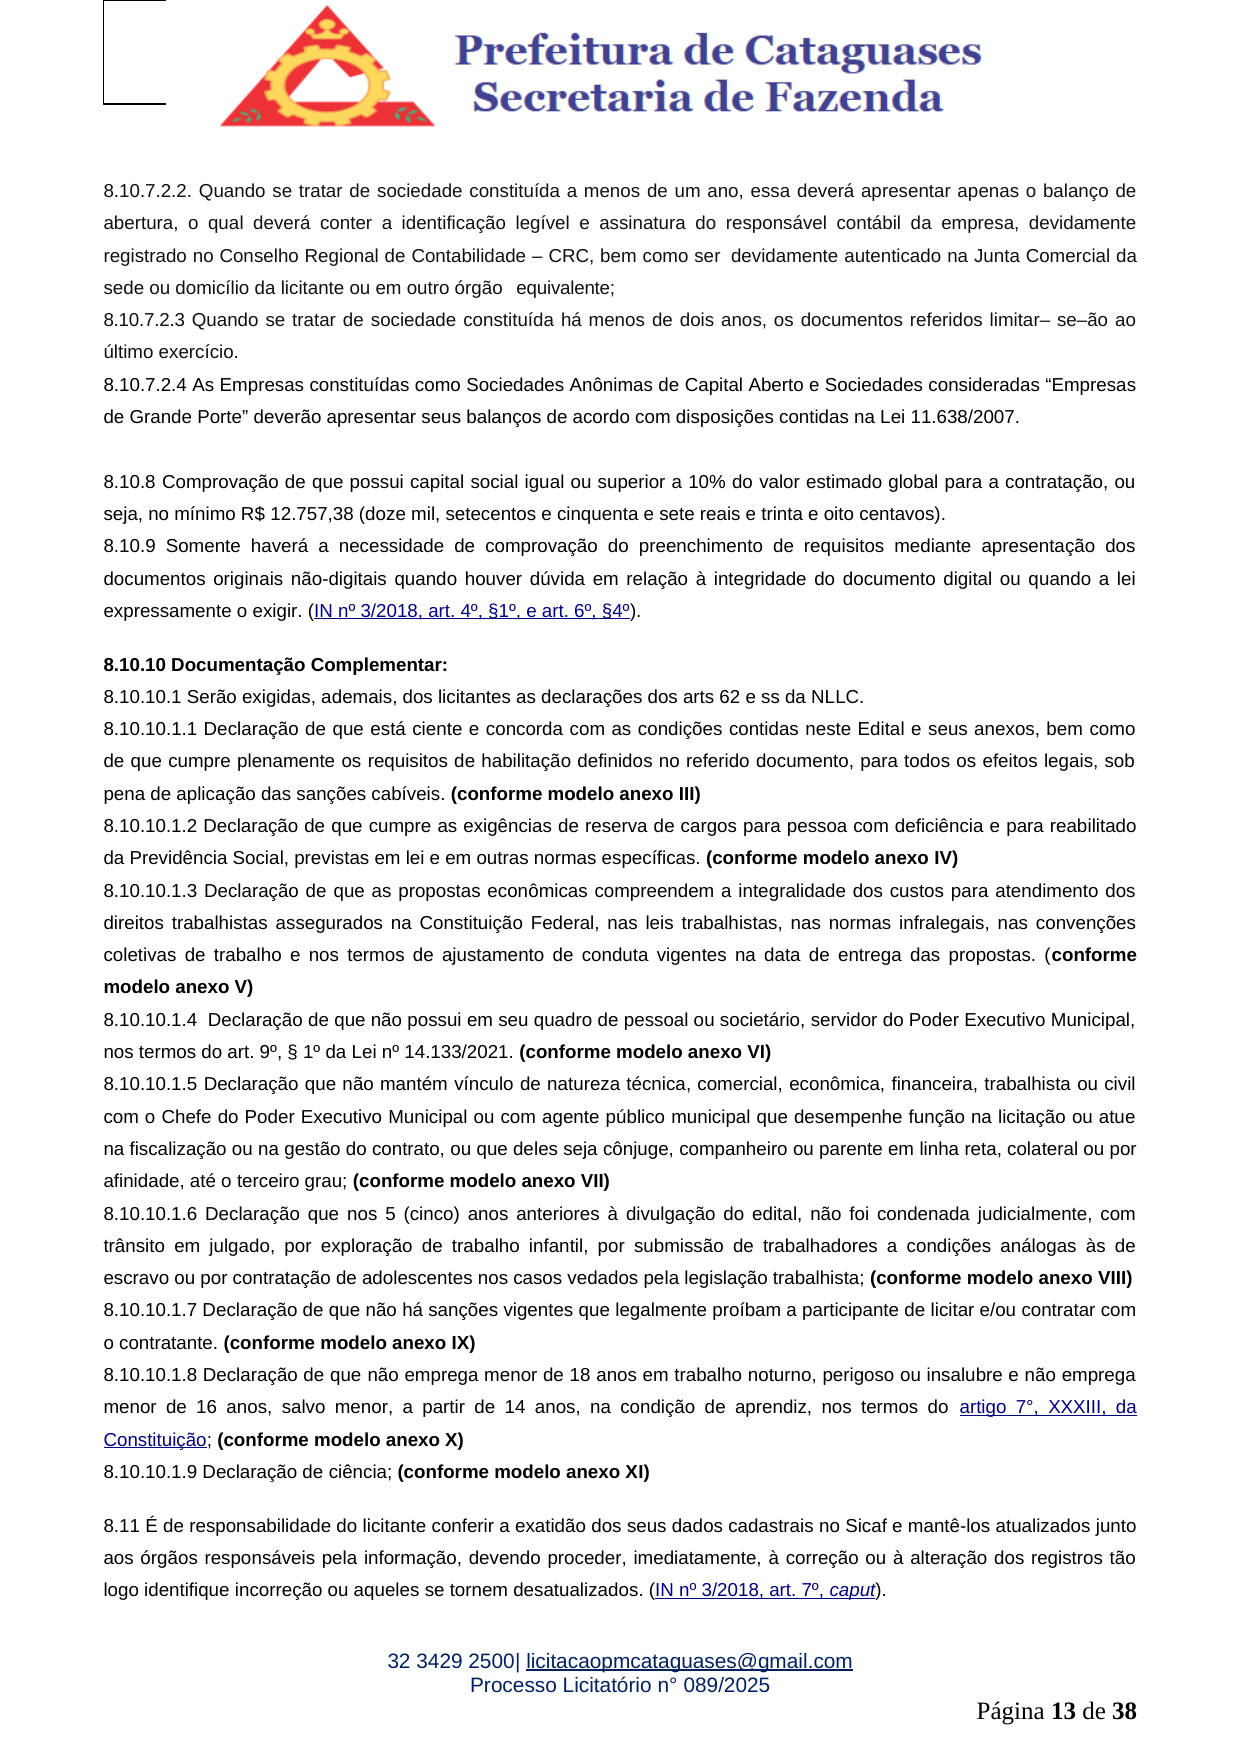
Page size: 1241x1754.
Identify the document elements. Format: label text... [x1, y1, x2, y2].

list 8.11 É de responsabilidade do licitante conferir a exatidão dos seus dados cadastrais no Sicaf e mantê-los atualizados junto aos órgãos responsáveis pela informação, devendo proceder, imediatamente, à correção ou à alteração dos registros tão logo identifique incorreção ou aqueles se tornem desatualizados. (IN nº 3/2018, art. 7º, caput). [103, 1514, 1137, 1601]
text 8.10.7.2.4 As Empresas constituídas como Sociedades Anônimas de Capital Aberto e Sociedades consideradas “Empresas de Grande Porte” deverão apresentar seus balanços de acordo com disposições contidas na Lei 11.638/2007. [103, 373, 1137, 427]
list 8.10.10.1.8 Declaração de que não emprega menor de 18 anos em trabalho noturno, perigoso ou insalubre e não emprega menor de 16 anos, salvo menor, a partir de 14 anos, na condição de aprendiz, nos termos do artigo 7°, XXXIII, da Constituição; (conforme modelo anexo X) [103, 1364, 1137, 1450]
text 8.10.10.1 Serão exigidas, ademais, dos licitantes as declarações dos arts 62 e ss da NLLC. [103, 686, 1137, 707]
list 8.10.10.1.7 Declaração de que não há sanções vigentes que legalmente proíbam a participante de licitar e/ou contratar com o contratante. (conforme modelo anexo IX) [103, 1299, 1137, 1353]
list 8.10.7.2.3 Quando se tratar de sociedade constituída há menos de dois anos, os documentos referidos limitar– se–ão ao último exercício. [103, 309, 1137, 363]
picture [165, 0, 1075, 148]
list 8.10.10.1.9 Declaração de ciência; (conforme modelo anexo XI) [103, 1461, 1137, 1482]
list 8.10.7.2.2. Quando se tratar de sociedade constituída a menos de um ano, essa deverá apresentar apenas o balanço de abertura, o qual deverá conter a identificação legível e assinatura do responsável contábil da empresa, devidamente registrado no Conselho Regional de Contabilidade – CRC, bem como ser devidamente autenticado na Junta Comercial da sede ou domicílio da licitante ou em outro órgão equivalente; [103, 180, 1137, 298]
list 8.10.10.1.1 Declaração de que está ciente e concorda com as condições contidas neste Edital e seus anexos, bem como de que cumpre plenamente os requisitos de habilitação definidos no referido documento, para todos os efeitos legais, sob pena de aplicação das sanções cabíveis. (conforme modelo anexo III) [103, 718, 1137, 804]
list 8.10.10 Documentação Complementar: [103, 653, 1137, 675]
text 8.10.8 Comprovação de que possui capital social igual ou superior a 10% do valor estimado global para a contratação, ou seja, no mínimo R$ 12.757,38 (doze mil, setecentos e cinquenta e sete reais e trinta e oito centavos). [103, 470, 1137, 524]
list 8.10.10.1.2 Declaração de que cumpre as exigências de reserva de cargos para pessoa com deficiência e para reabilitado da Previdência Social, previstas em lei e em outras normas específicas. (conforme modelo anexo IV) [103, 815, 1137, 869]
text 8.10.9 Somente haverá a necessidade de comprovação do preenchimento de requisitos mediante apresentação dos documentos originais não-digitais quando houver dúvida em relação à integridade do documento digital ou quando a lei expressamente o exigir. (IN nº 3/2018, art. 4º, §1º, e art. 6º, §4º). [103, 535, 1137, 621]
list 8.10.10.1.3 Declaração de que as propostas econômicas compreendem a integralidade dos custos para atendimento dos direitos trabalhistas assegurados na Constituição Federal, nas leis trabalhistas, nas normas infralegais, nas convenções coletivas de trabalho e nos termos de ajustamento de conduta vigentes na data de entrega das propostas. (conforme modelo anexo V) [103, 879, 1137, 998]
list 8.10.10.1.6 Declaração que nos 5 (cinco) anos anteriores à divulgação do edital, não foi condenada judicialmente, com trânsito em julgado, por exploração de trabalho infantil, por submissão de trabalhadores a condições análogas às de escravo ou por contratação de adolescentes nos casos vedados pela legislação trabalhista; (conforme modelo anexo VIII) [103, 1202, 1137, 1288]
list 8.10.10.1.4 Declaração de que não possui em seu quadro de pessoal ou societário, servidor do Poder Executivo Municipal, nos termos do art. 9º, § 1º da Lei nº 14.133/2021. (conforme modelo anexo VI) [103, 1009, 1137, 1062]
list 8.10.10.1.5 Declaração que não mantém vínculo de natureza técnica, comercial, econômica, financeira, trabalhista ou civil com o Chefe do Poder Executivo Municipal ou com agente público municipal que desempenhe função na licitação ou atue na fiscalização ou na gestão do contrato, ou que deles seja cônjuge, companheiro ou parente em linha reta, colateral ou por afinidade, até o terceiro grau; (conforme modelo anexo VII) [103, 1073, 1137, 1192]
